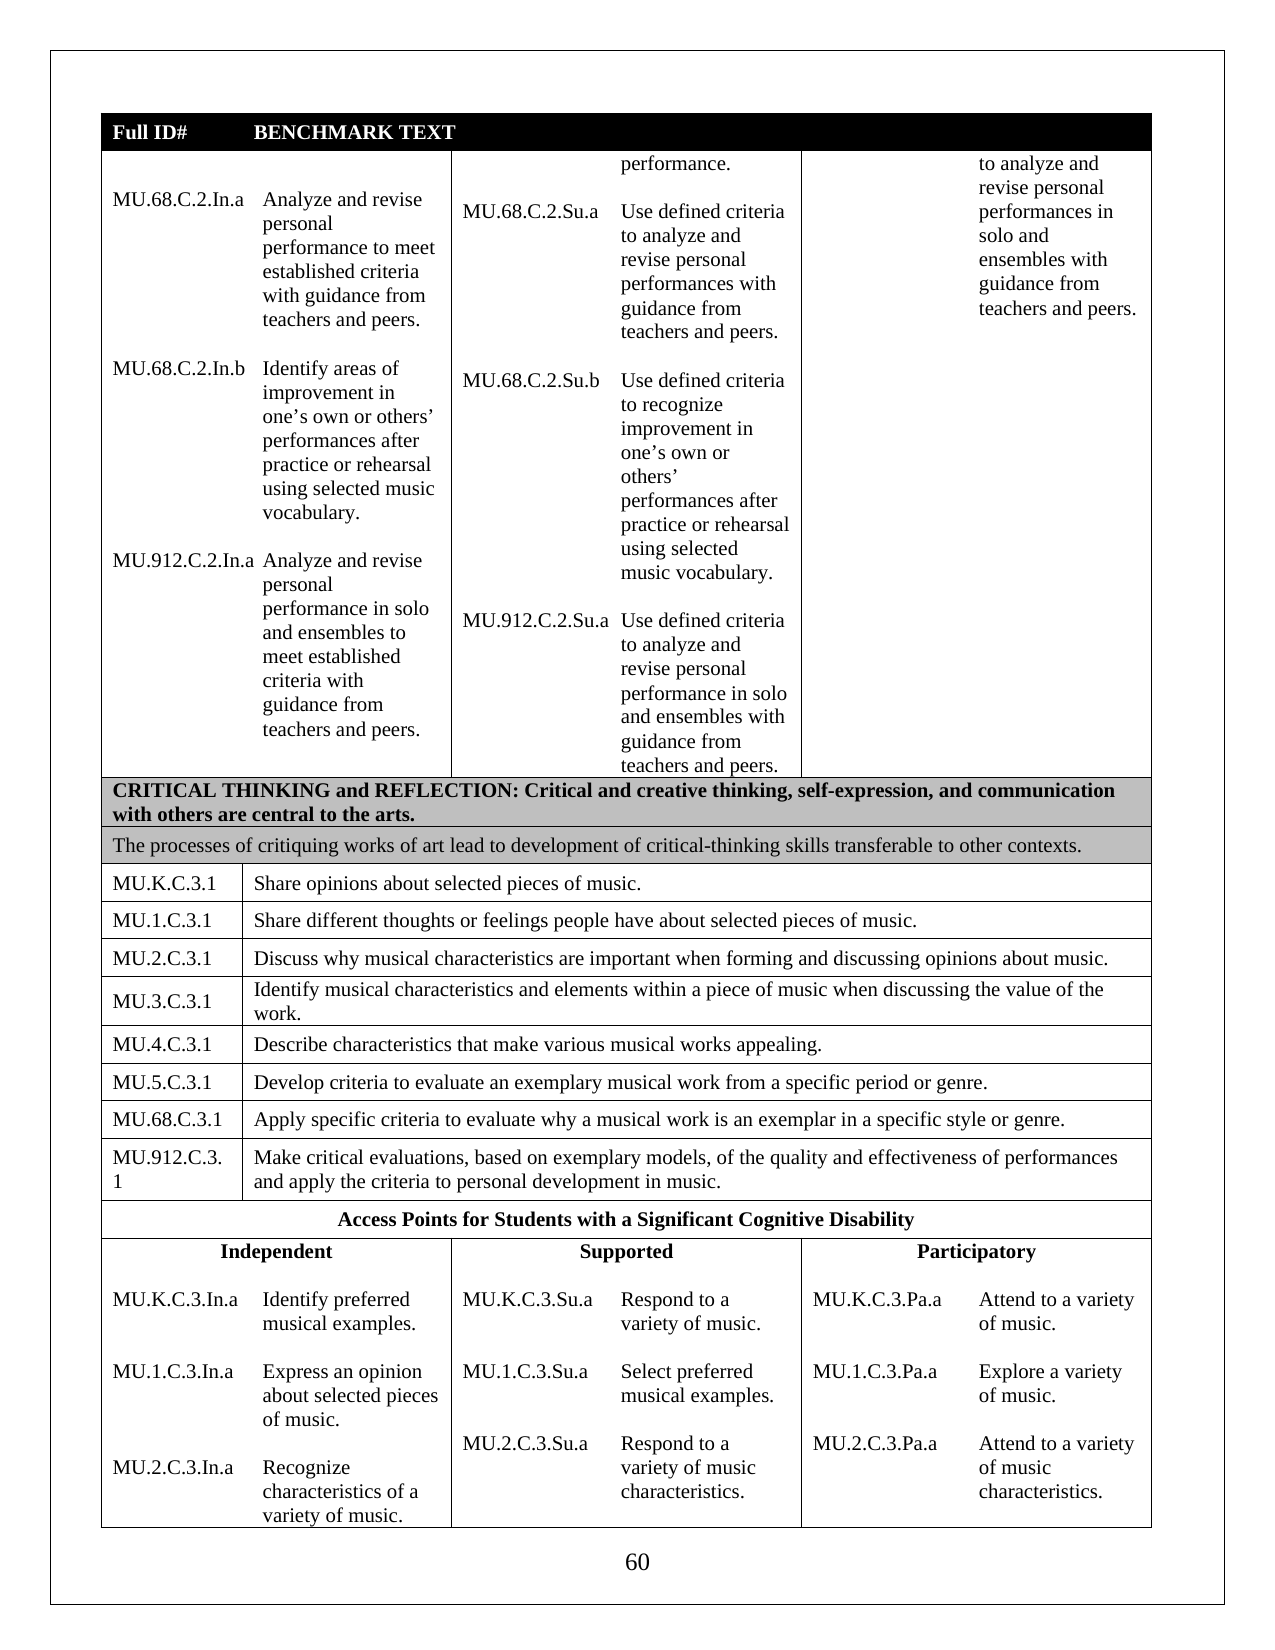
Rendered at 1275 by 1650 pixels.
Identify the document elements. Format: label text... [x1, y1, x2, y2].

table_cell Describe characteristics that make various musical works appealing. [243, 1026, 1151, 1062]
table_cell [802, 151, 1151, 777]
table_cell Develop criteria to evaluate an exemplary musical work from a specific period or genre. [243, 1064, 1151, 1100]
table_cell MU.3.C.3.1 [102, 977, 242, 1025]
table_cell Discuss why musical characteristics are important when forming and discussing opinions about music. [243, 939, 1151, 976]
table_cell Make critical evaluations, based on exemplary models, of the quality and effectiveness of performances and apply the criteria to personal development in music. [243, 1139, 1151, 1200]
table_cell MU.68.C.3.1 [102, 1101, 242, 1137]
table_cell Share different thoughts or feelings people have about selected pieces of music. [243, 902, 1151, 938]
table_cell Access Points for Students with a Significant Cognitive Disability [102, 1201, 1151, 1237]
table_cell MU.5.C.3.1 [102, 1064, 242, 1100]
table_cell CRITICAL THINKING and REFLECTION: Critical and creative thinking, self-expression, and communication with others are central to the arts. [102, 778, 1151, 826]
table_cell MU.2.C.3.1 [102, 939, 242, 976]
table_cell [102, 1239, 451, 1527]
table_cell Identify musical characteristics and elements within a piece of music when discussing the value of the work. [243, 977, 1151, 1025]
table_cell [802, 1239, 1151, 1527]
table_cell Apply specific criteria to evaluate why a musical work is an exemplar in a specific style or genre. [243, 1101, 1151, 1137]
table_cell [102, 151, 451, 777]
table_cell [452, 1239, 801, 1527]
table_cell The processes of critiquing works of art lead to development of critical-thinking skills transferable to other contexts. [102, 827, 1151, 863]
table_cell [452, 151, 801, 777]
table_cell MU.K.C.3.1 [102, 864, 242, 901]
table_header BENCHMARK TEXT [243, 114, 1151, 150]
table_cell MU.4.C.3.1 [102, 1026, 242, 1062]
table_header Full ID# [102, 114, 242, 150]
table_cell Share opinions about selected pieces of music. [243, 864, 1151, 901]
table_cell MU.1.C.3.1 [102, 902, 242, 938]
table_cell MU.912.C.3.1 [102, 1139, 242, 1200]
